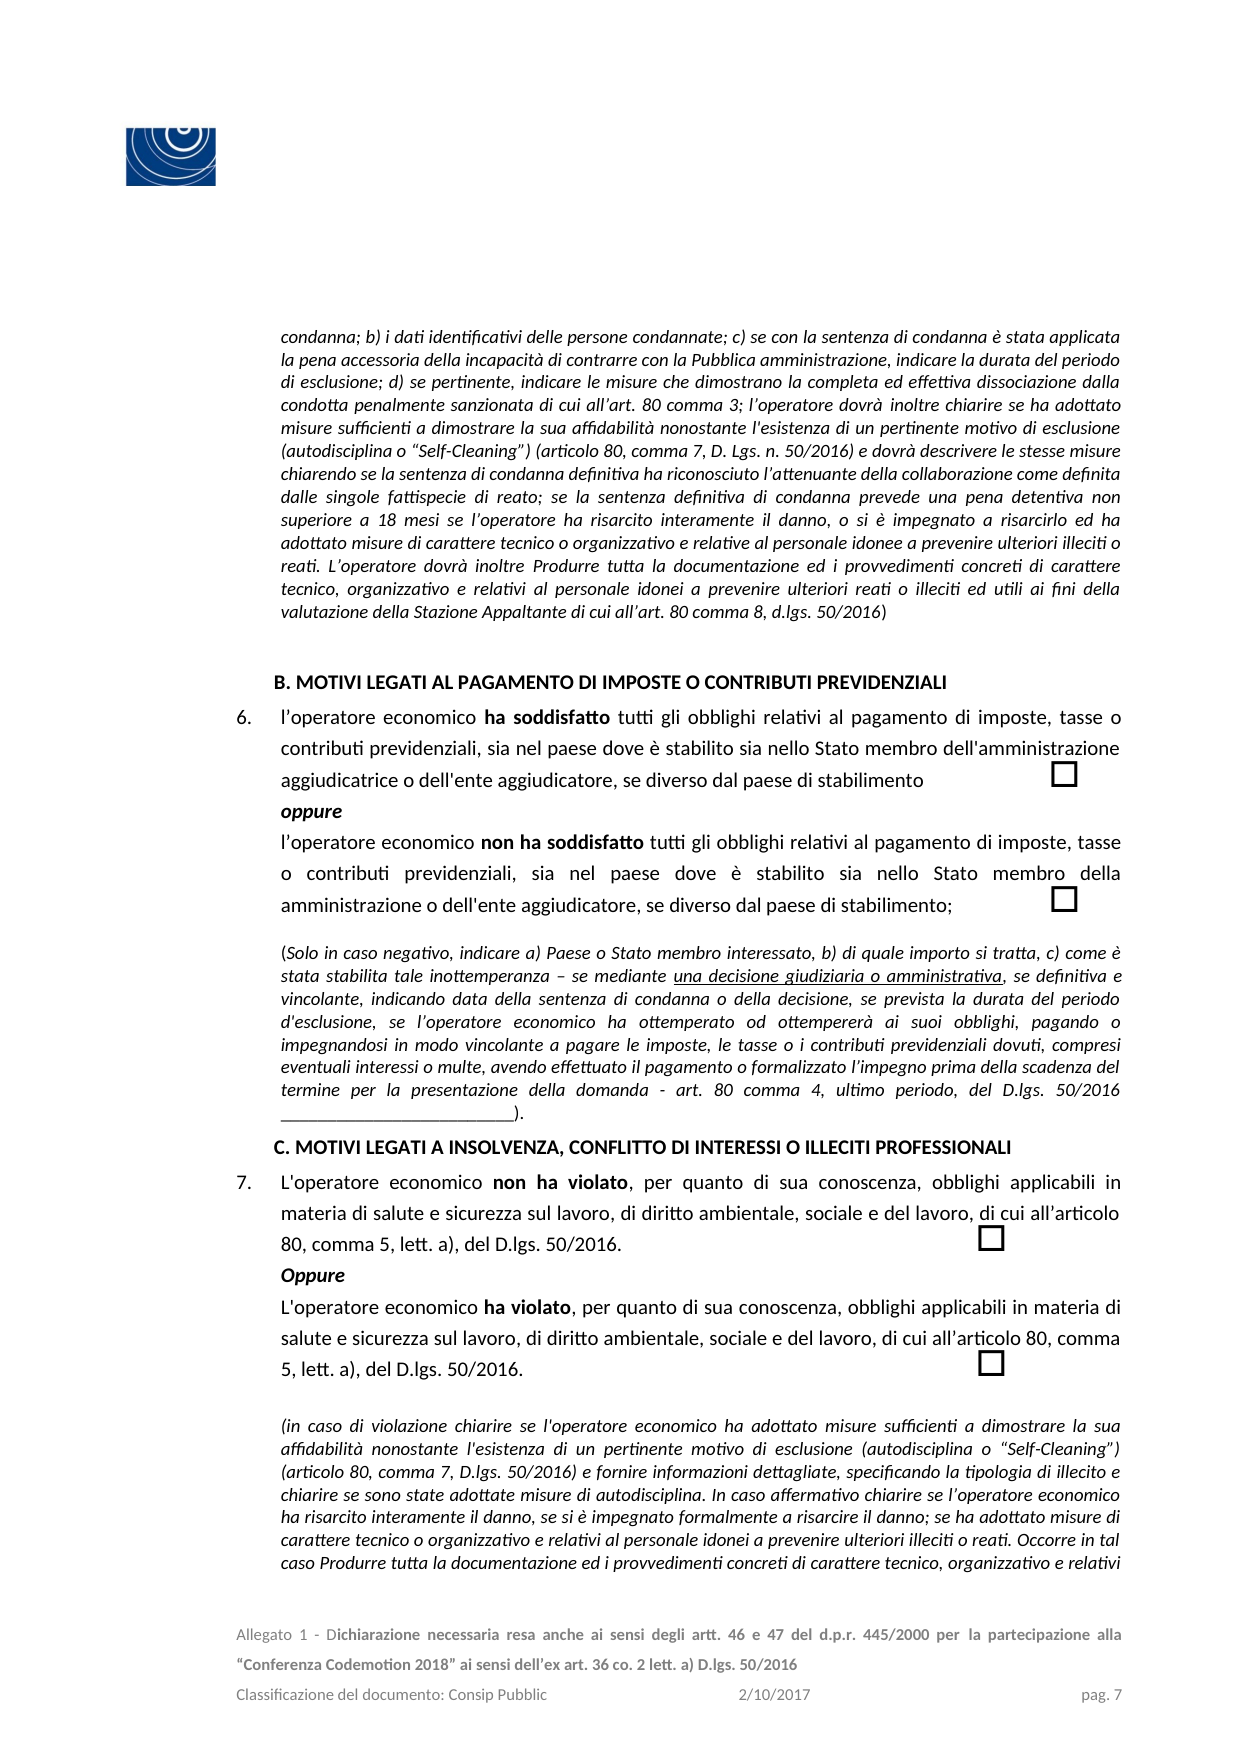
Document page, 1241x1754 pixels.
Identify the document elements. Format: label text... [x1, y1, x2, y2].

list l’operatore economico ha soddisfatto tutti gli obblighi relativi al pagamento di imposte, tasse o contributi previdenziali, sia nel paese dove è stabilito sia nello Stato membro dell'amministrazione aggiudicatrice o dell'ente aggiudicatore, se diverso dal paese di stabilimento □ [236, 699, 1122, 793]
picture [0, 0, 216, 185]
list B. MOTIVI LEGATI AL PAGAMENTO DI IMPOSTE O CONTRIBUTI PREVIDENZIALI [274, 664, 1122, 695]
list L'operatore economico ha violato, per quanto di sua conoscenza, obblighi applicabili in materia di salute e sicurezza sul lavoro, di diritto ambientale, sociale e del lavoro, di cui all’articolo 80, comma 5, lett. a), del D.lgs. 50/2016. □ [281, 1289, 1122, 1383]
list L'operatore economico non ha violato, per quanto di sua conoscenza, obblighi applicabili in materia di salute e sicurezza sul lavoro, di diritto ambientale, sociale e del lavoro, di cui all’articolo 80, comma 5, lett. a), del D.lgs. 50/2016. □ [236, 1164, 1122, 1258]
list l’operatore economico non ha soddisfatto tutti gli obblighi relativi al pagamento di imposte, tasse o contributi previdenziali, sia nel paese dove è stabilito sia nello Stato membro della amministrazione o dell'ente aggiudicatore, se diverso dal paese di stabilimento; □ [281, 824, 1122, 918]
list (Solo in caso negativo, indicare a) Paese o Stato membro interessato, b) di quale importo si tratta, c) come è stata stabilita tale inottemperanza – se mediante una decisione giudiziaria o amministrativa, se definitiva e vincolante, indicando data della sentenza di condanna o della decisione, se prevista la durata del periodo d'esclusione, se l’operatore economico ha ottemperato od ottempererà ai suoi obblighi, pagando o impegnandosi in modo vincolante a pagare le imposte, le tasse o i contributi previdenziali dovuti, compresi eventuali interessi o multe, avendo effettuato il pagamento o formalizzato l’impegno prima della scadenza del termine per la presentazione della domanda - art. 80 comma 4, ultimo periodo, del D.lgs. 50/2016 _________________________). [281, 941, 1122, 1124]
list oppure [281, 793, 1122, 824]
list C. MOTIVI LEGATI A INSOLVENZA, CONFLITTO DI INTERESSI O ILLECITI PROFESSIONALI [236, 1134, 1122, 1160]
list Oppure [281, 1258, 1122, 1289]
